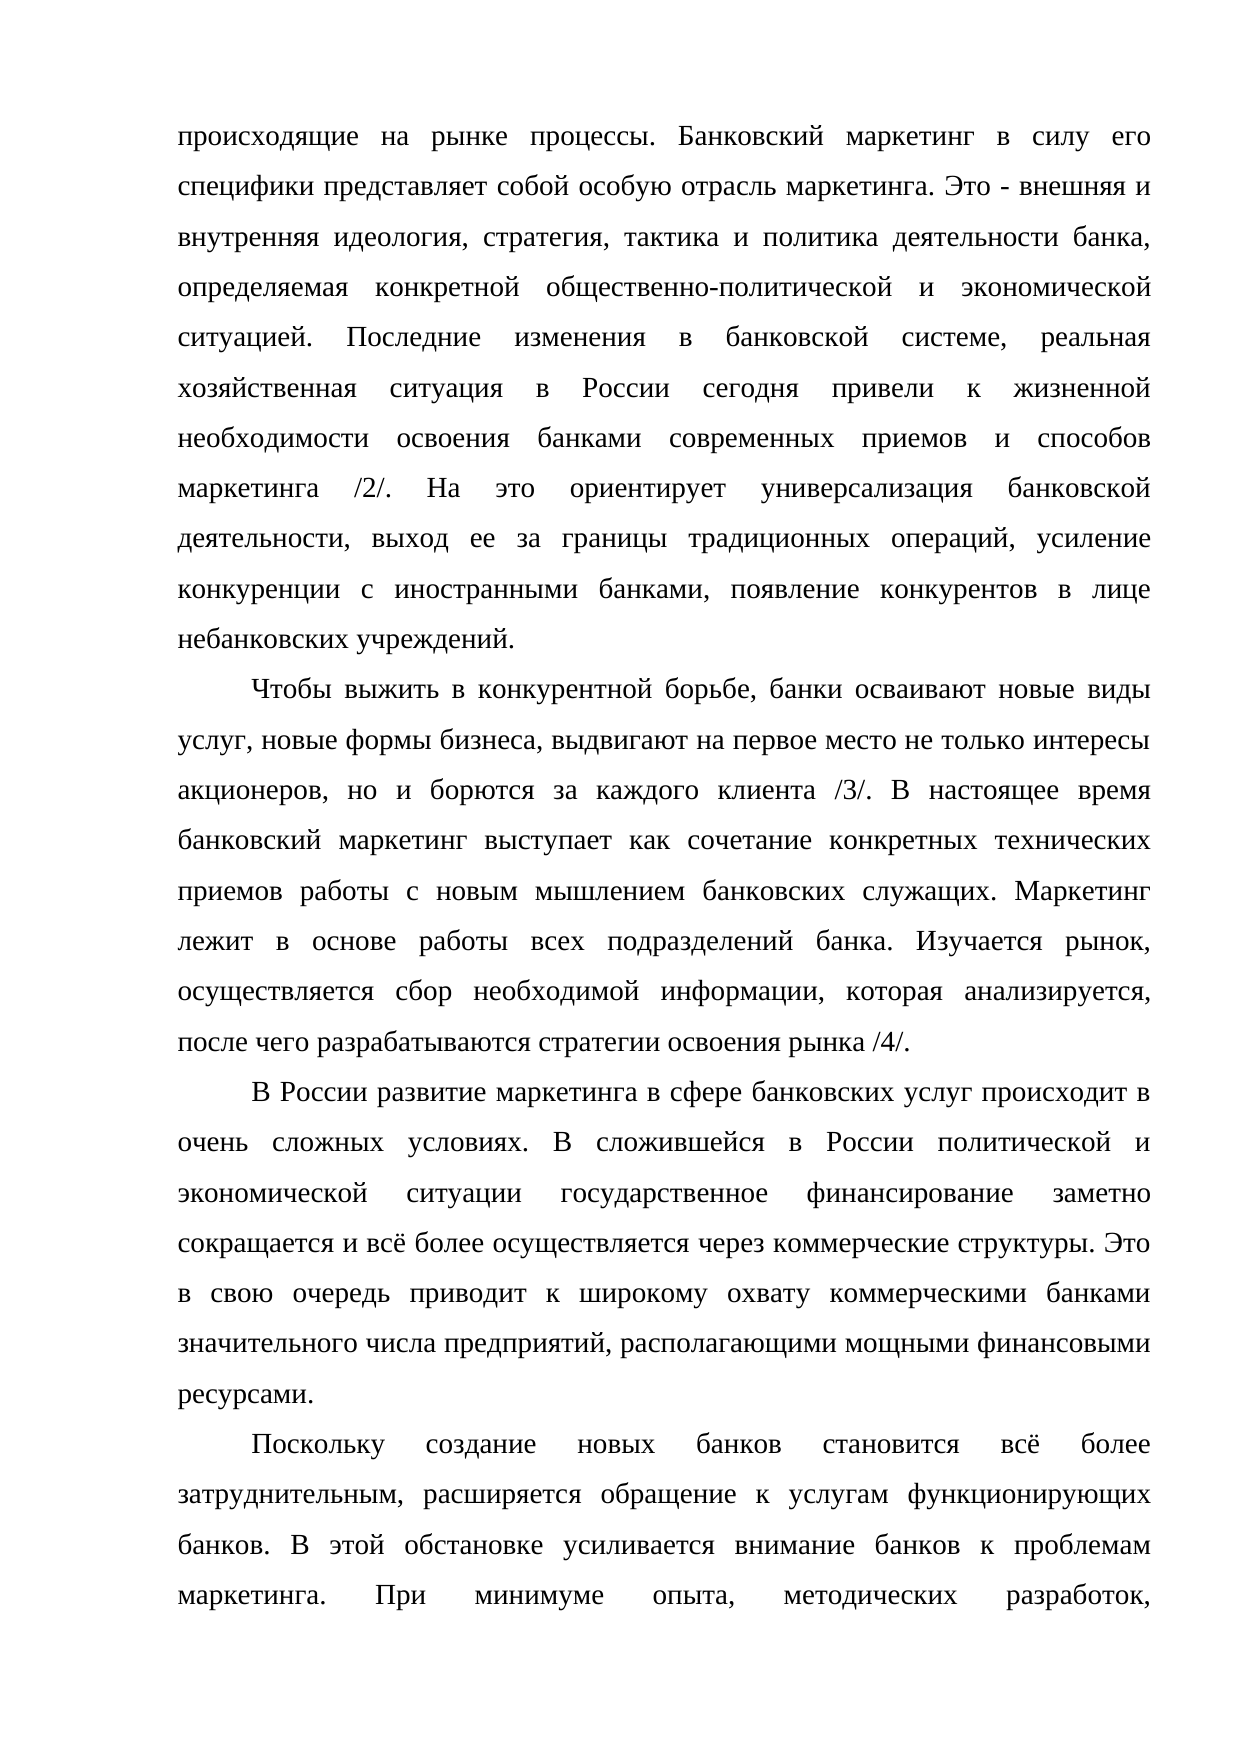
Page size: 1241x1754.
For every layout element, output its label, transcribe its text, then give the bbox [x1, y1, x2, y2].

text Чтобы выжить в конкурентной борьбе, банки осваивают новые виды услуг, новые формы бизнеса, выдвигают на первое место не только интересы акционеров, но и борются за каждого клиента /3/. В настоящее время банковский маркетинг выступает как сочетание конкретных технических приемов работы с новым мышлением банковских служащих. Маркетинг лежит в основе работы всех подразделений банка. Изучается рынок, осуществляется сбор необходимой информации, которая анализируется, после чего разрабатываются стратегии освоения рынка /4/. [177, 672, 1152, 1057]
text В России развитие маркетинга в сфере банковских услуг происходит в очень сложных условиях. В сложившейся в России политической и экономической ситуации государственное финансирование заметно сокращается и всё более осуществляется через коммерческие структуры. Это в свою очередь приводит к широкому охвату коммерческими банками значительного числа предприятий, располагающими мощными финансовыми ресурсами. [177, 1074, 1152, 1409]
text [177, 1426, 1152, 1611]
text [177, 118, 1152, 655]
